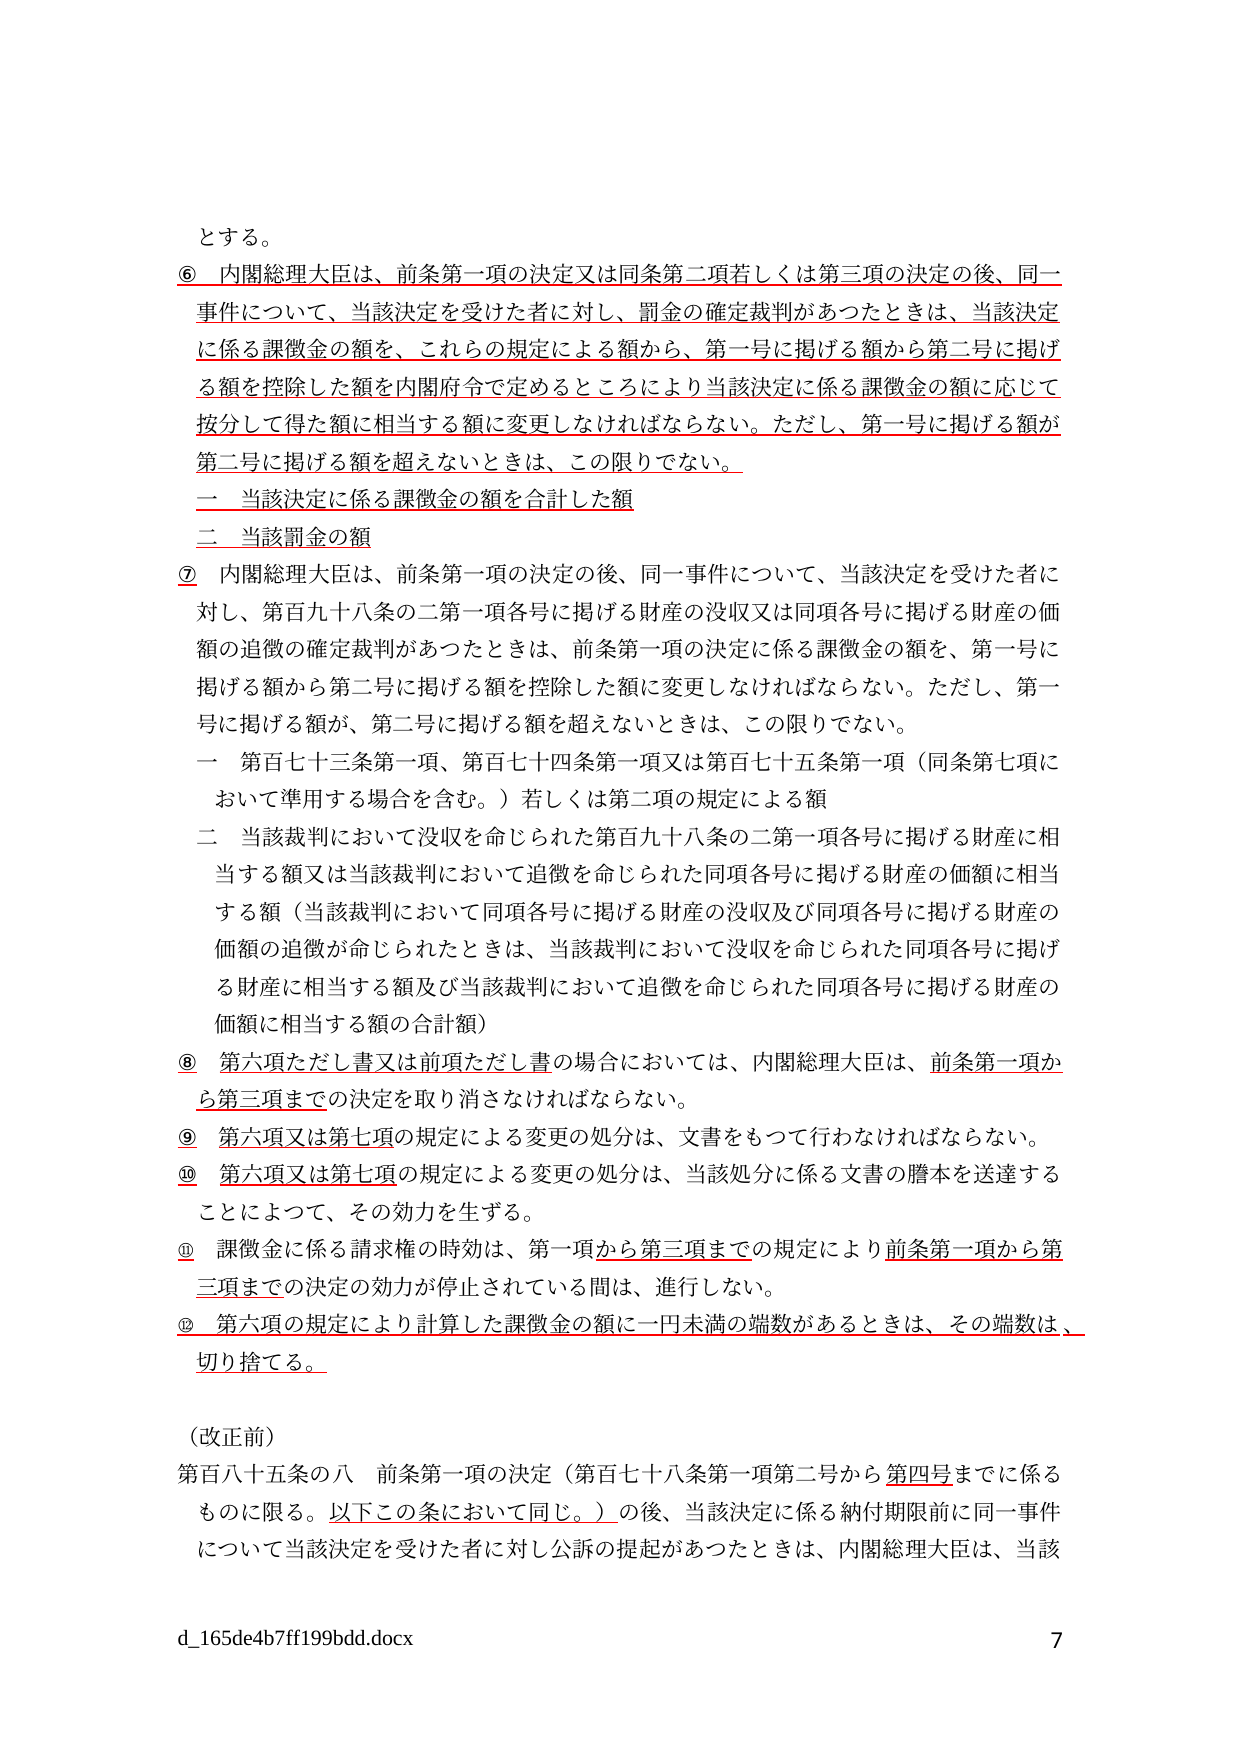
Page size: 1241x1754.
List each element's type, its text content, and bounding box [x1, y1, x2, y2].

text ⑫ 第六項の規定により計算した課徴金の額に一円未満の端数があるときは、その端数は、切り捨てる。 [177, 1304, 1063, 1379]
text ⑦ 内閣総理大臣は、前条第一項の決定の後、同一事件について、当該決定を受けた者に対し、第百九十八条の二第一項各号に掲げる財産の没収又は同項各号に掲げる財産の価額の追徴の確定裁判があつたときは、前条第一項の決定に係る課徴金の額を、第一号に掲げる額から第二号に掲げる額を控除した額に変更しなければならない。ただし、第一号に掲げる額が、第二号に掲げる額を超えないときは、この限りでない。 [177, 554, 1063, 742]
text ⑩ 第六項又は第七項の規定による変更の処分は、当該処分に係る文書の謄本を送達することによつて、その効力を生ずる。 [177, 1154, 1063, 1229]
text 二 当該裁判において没収を命じられた第百九十八条の二第一項各号に掲げる財産に相当する額又は当該裁判において追徴を命じられた同項各号に掲げる財産の価額に相当する額（当該裁判において同項各号に掲げる財産の没収及び同項各号に掲げる財産の価額の追徴が命じられたときは、当該裁判において没収を命じられた同項各号に掲げる財産に相当する額及び当該裁判において追徴を命じられた同項各号に掲げる財産の価額に相当する額の合計額） [196, 817, 1063, 1042]
text ⑧ 第六項ただし書又は前項ただし書の場合においては、内閣総理大臣は、前条第一項から第三項までの決定を取り消さなければならない。 [177, 1042, 1063, 1117]
text 二 当該罰金の額 [196, 517, 1063, 554]
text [177, 217, 1063, 254]
text （改正前） [177, 1417, 1063, 1454]
text 一 当該決定に係る課徴金の額を合計した額 [196, 479, 1063, 517]
text ⑥ 内閣総理大臣は、前条第一項の決定又は同条第二項若しくは第三項の決定の後、同一事件について、当該決定を受けた者に対し、罰金の確定裁判があつたときは、当該決定に係る課徴金の額を、これらの規定による額から、第一号に掲げる額から第二号に掲げる額を控除した額を内閣府令で定めるところにより当該決定に係る課徴金の額に応じて按分して得た額に相当する額に変更しなければならない。ただし、第一号に掲げる額が第二号に掲げる額を超えないときは、この限りでない。 [177, 254, 1063, 479]
text 一 第百七十三条第一項、第百七十四条第一項又は第百七十五条第一項（同条第七項において準用する場合を含む。）若しくは第二項の規定による額 [196, 742, 1063, 817]
text ⑨ 第六項又は第七項の規定による変更の処分は、文書をもつて行わなければならない。 [177, 1117, 1063, 1154]
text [177, 1454, 1063, 1567]
text ⑪ 課徴金に係る請求権の時効は、第一項から第三項までの規定により前条第一項から第三項までの決定の効力が停止されている間は、進行しない。 [177, 1229, 1063, 1304]
